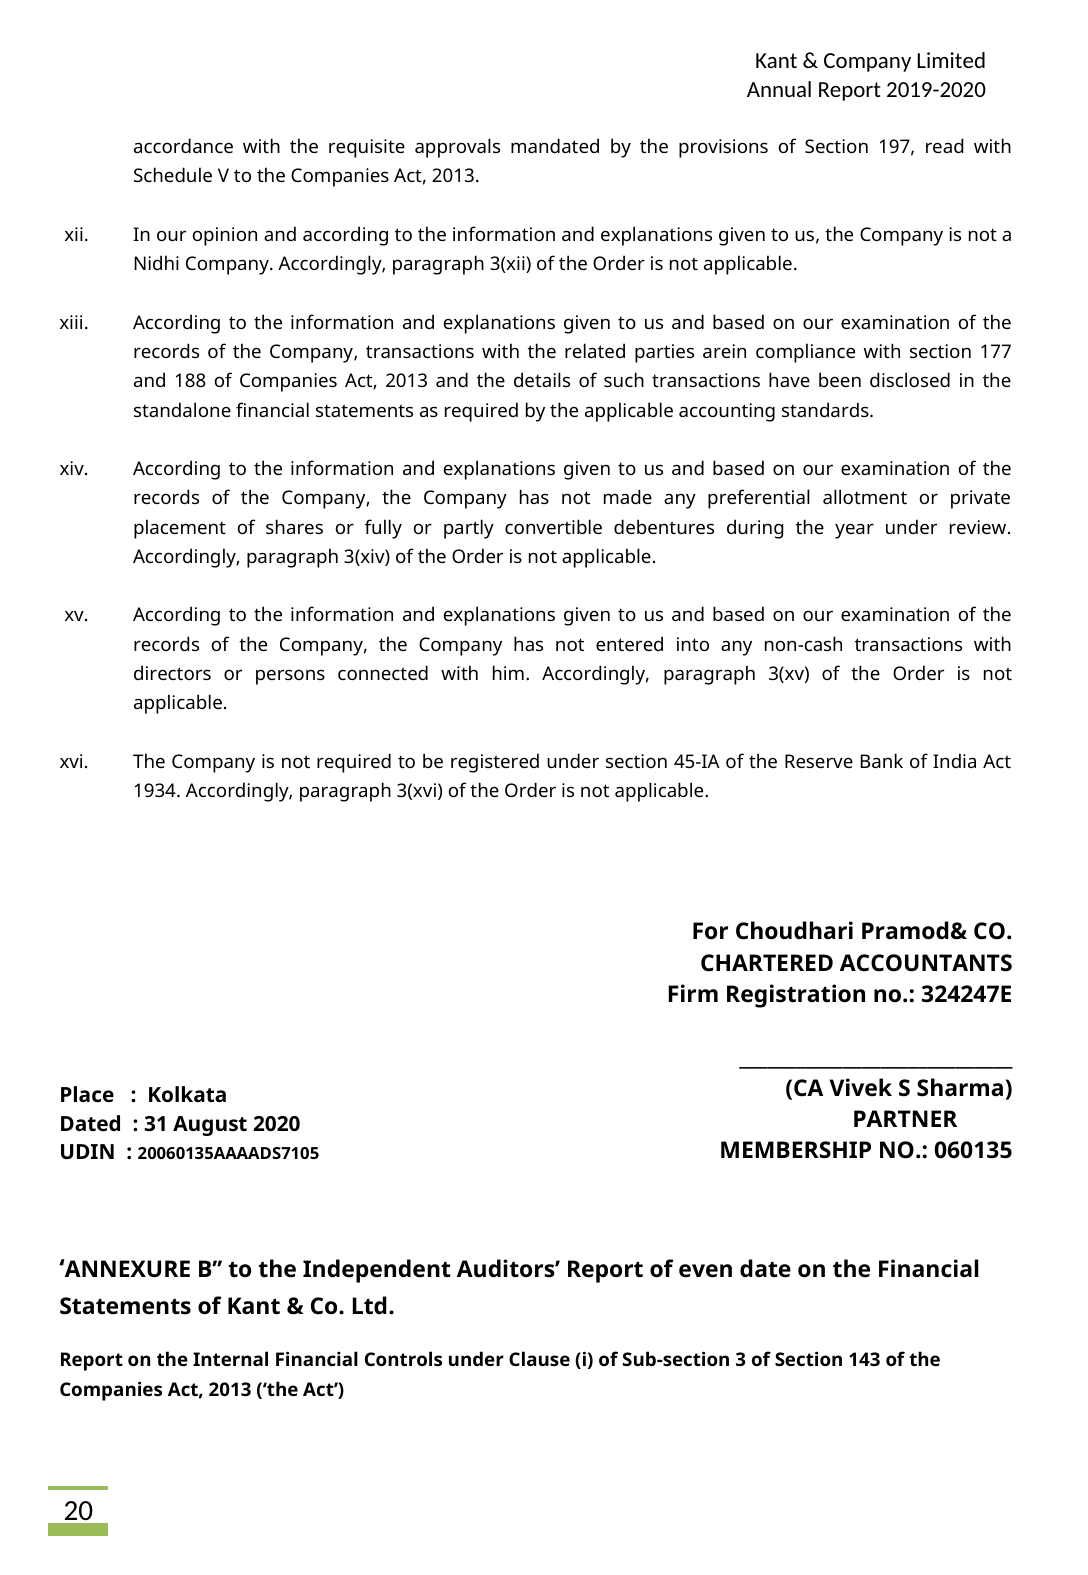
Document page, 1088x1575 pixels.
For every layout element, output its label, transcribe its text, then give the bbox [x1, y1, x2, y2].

list The Company is not required to be registered under section 45-IA of the Reserve Bank of India Act 1934. Accordingly, paragraph 3(xvi) of the Order is not applicable. [89, 748, 1012, 803]
list According to the information and explanations given to us and based on our examination of the records of the Company, the Company has not entered into any non-cash transactions with directors or persons connected with him. Accordingly, paragraph 3(xv) of the Order is not applicable. [89, 602, 1012, 715]
text Report on the Internal Financial Controls under Clause (i) of Sub-section 3 of Section 143 of the Companies Act, 2013 (‘the Act’) [59, 1347, 1012, 1401]
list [89, 133, 1012, 188]
list According to the information and explanations given to us and based on our examination of the records of the Company, transactions with the related parties arein compliance with section 177 and 188 of Companies Act, 2013 and the details of such transactions have been disclosed in the standalone financial statements as required by the applicable accounting standards. [89, 309, 1012, 422]
list According to the information and explanations given to us and based on our examination of the records of the Company, the Company has not made any preferential allotment or private placement of shares or fully or partly convertible debentures during the year under review. Accordingly, paragraph 3(xiv) of the Order is not applicable. [89, 455, 1012, 569]
text ‘ANNEXURE B’’ to the Independent Auditors’ Report of even date on the Financial Statements of Kant & Co. Ltd. [59, 1251, 1012, 1321]
table_header For Choudhari Pramod& CO. CHARTERED ACCOUNTANTS Firm Registration no.: 324247E _____________________________ (CA Vivek S Sharma) PARTNER MEMBERSHIP NO.: 060135 [520, 853, 1024, 1166]
list In our opinion and according to the information and explanations given to us, the Company is not a Nidhi Company. Accordingly, paragraph 3(xii) of the Order is not applicable. [89, 221, 1012, 276]
table_header Place : Kolkata Dated : 31 August 2020 UDIN : 20060135AAAADS7105 [48, 853, 519, 1166]
